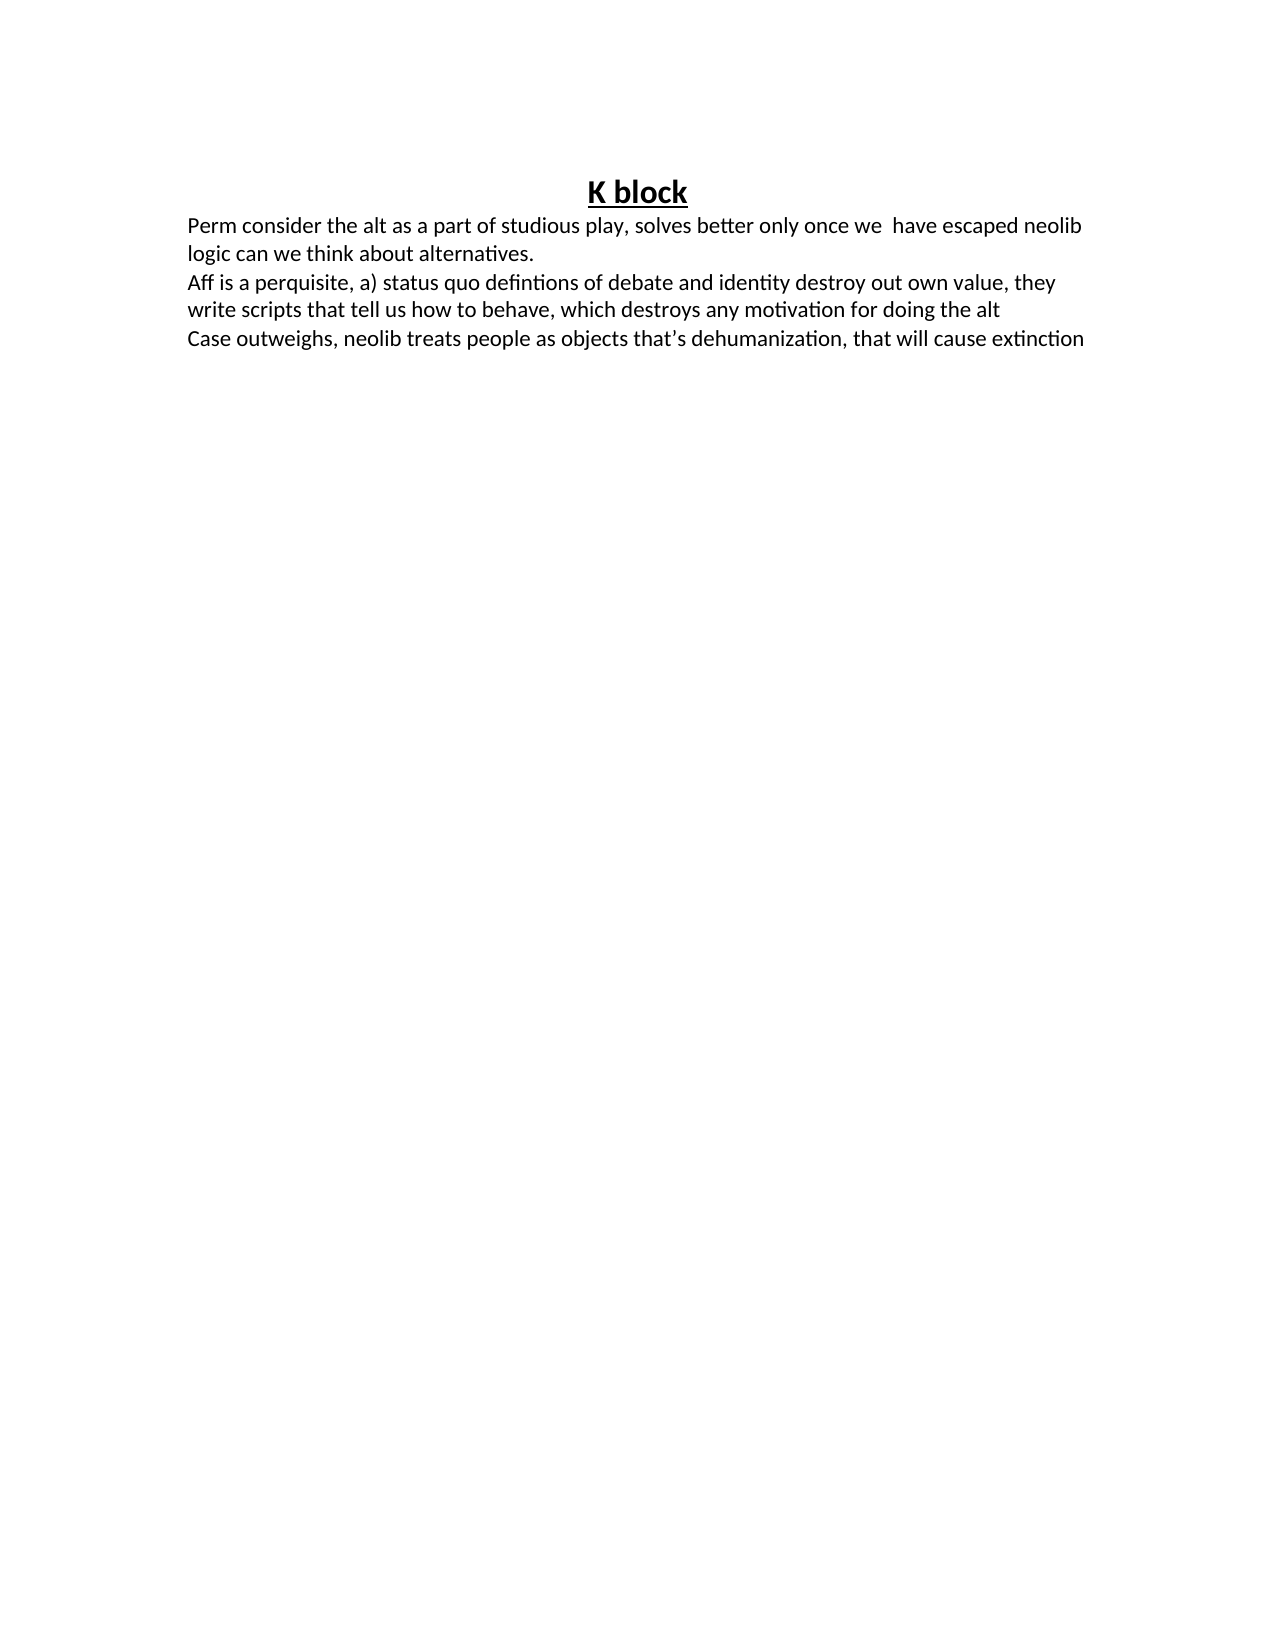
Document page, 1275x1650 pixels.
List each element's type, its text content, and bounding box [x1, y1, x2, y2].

subtitle K block [187, 171, 1087, 212]
text Case outweighs, neolib treats people as objects that’s dehumanization, that will cause extinction [187, 324, 1087, 352]
text Perm consider the alt as a part of studious play, solves better only once we have escaped neolib logic can we think about alternatives. [187, 212, 1087, 268]
text Aff is a perquisite, a) status quo defintions of debate and identity destroy out own value, they write scripts that tell us how to behave, which destroys any motivation for doing the alt [187, 268, 1087, 324]
